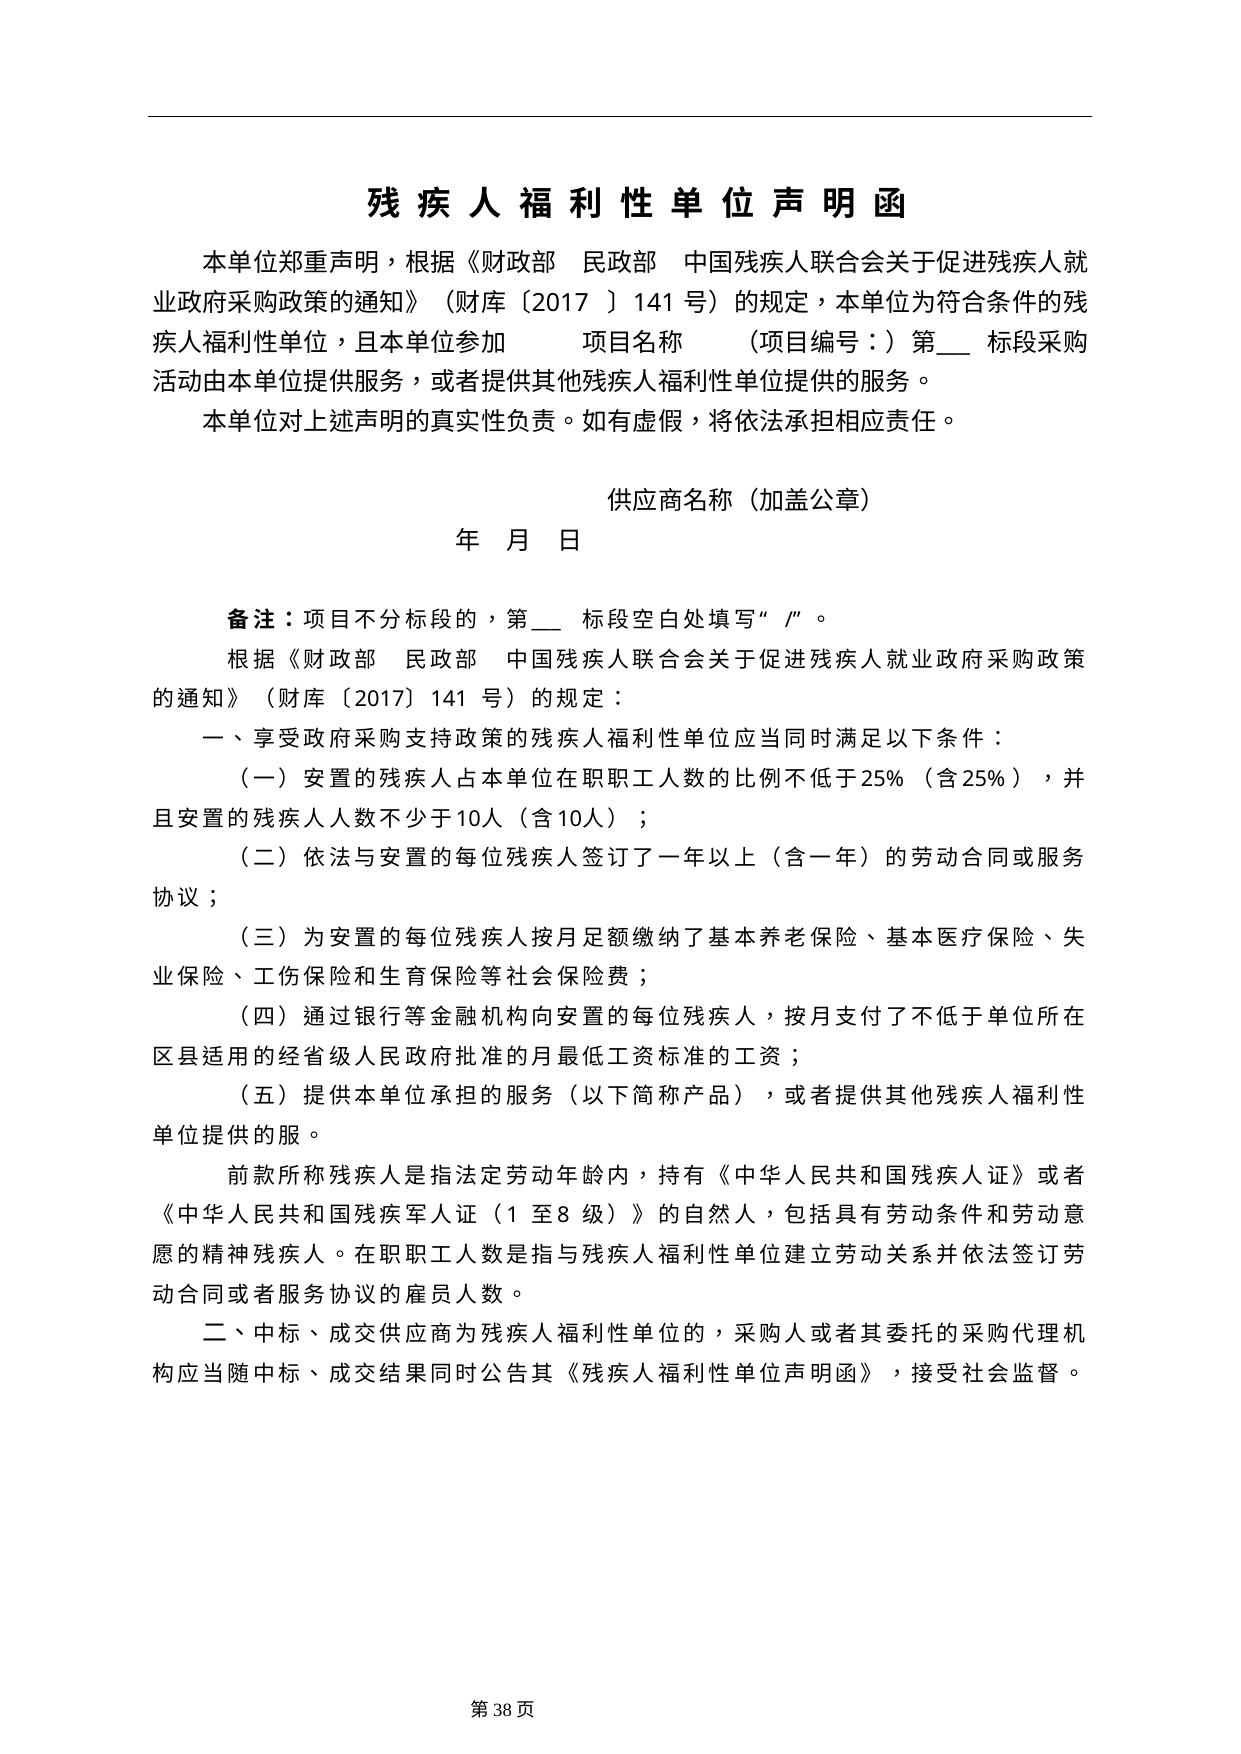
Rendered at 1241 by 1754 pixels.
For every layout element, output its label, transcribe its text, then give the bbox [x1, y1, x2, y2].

text 一、享受政府采购支持政策的残疾人福利性单位应当同时满足以下条件： [152, 718, 1088, 758]
text 备注：项目不分标段的，第___标段空白处填写“/”。 [152, 599, 1088, 639]
list 中标、成交供应商为残疾人福利性单位的，采购人或者其委托的采购代理机构应当随中标、成交结果同时公告其《残疾人福利性单位声明函》，接受社会监督。 [152, 1313, 1088, 1393]
text （一）安置的残疾人占本单位在职职工人数的比例不低于25%（含25%），并且安置的残疾人人数不少于10人（含10人）； [152, 758, 1088, 837]
text （四）通过银行等金融机构向安置的每位残疾人，按月支付了不低于单位所在区县适用的经省级人民政府批准的月最低工资标准的工资； [152, 996, 1088, 1075]
text 残疾人福利性单位声明函 [152, 163, 1088, 242]
text 本单位对上述声明的真实性负责。如有虚假，将依法承担相应责任。 [152, 401, 1088, 440]
text 本单位郑重声明，根据《财政部 民政部 中国残疾人联合会关于促进残疾人就业政府采购政策的通知》（财库〔2017〕141号）的规定，本单位为符合条件的残疾人福利性单位，且本单位参加 项目名称 （项目编号：）第___标段采购活动由本单位提供服务，或者提供其他残疾人福利性单位提供的服务。 [152, 242, 1088, 401]
text 年 月 日 [152, 520, 1088, 559]
text 前款所称残疾人是指法定劳动年龄内，持有《中华人民共和国残疾人证》或者《中华人民共和国残疾军人证（1至8级）》的自然人，包括具有劳动条件和劳动意愿的精神残疾人。在职职工人数是指与残疾人福利性单位建立劳动关系并依法签订劳动合同或者服务协议的雇员人数。 [152, 1155, 1088, 1313]
text （二）依法与安置的每位残疾人签订了一年以上（含一年）的劳动合同或服务协议； [152, 837, 1088, 917]
text 根据《财政部 民政部 中国残疾人联合会关于促进残疾人就业政府采购政策的通知》（财库〔2017〕141号）的规定： [152, 639, 1088, 718]
text （五）提供本单位承担的服务（以下简称产品），或者提供其他残疾人福利性单位提供的服。 [152, 1075, 1088, 1155]
text （三）为安置的每位残疾人按月足额缴纳了基本养老保险、基本医疗保险、失业保险、工伤保险和生育保险等社会保险费； [152, 917, 1088, 996]
text 供应商名称（加盖公章） [152, 480, 1088, 520]
